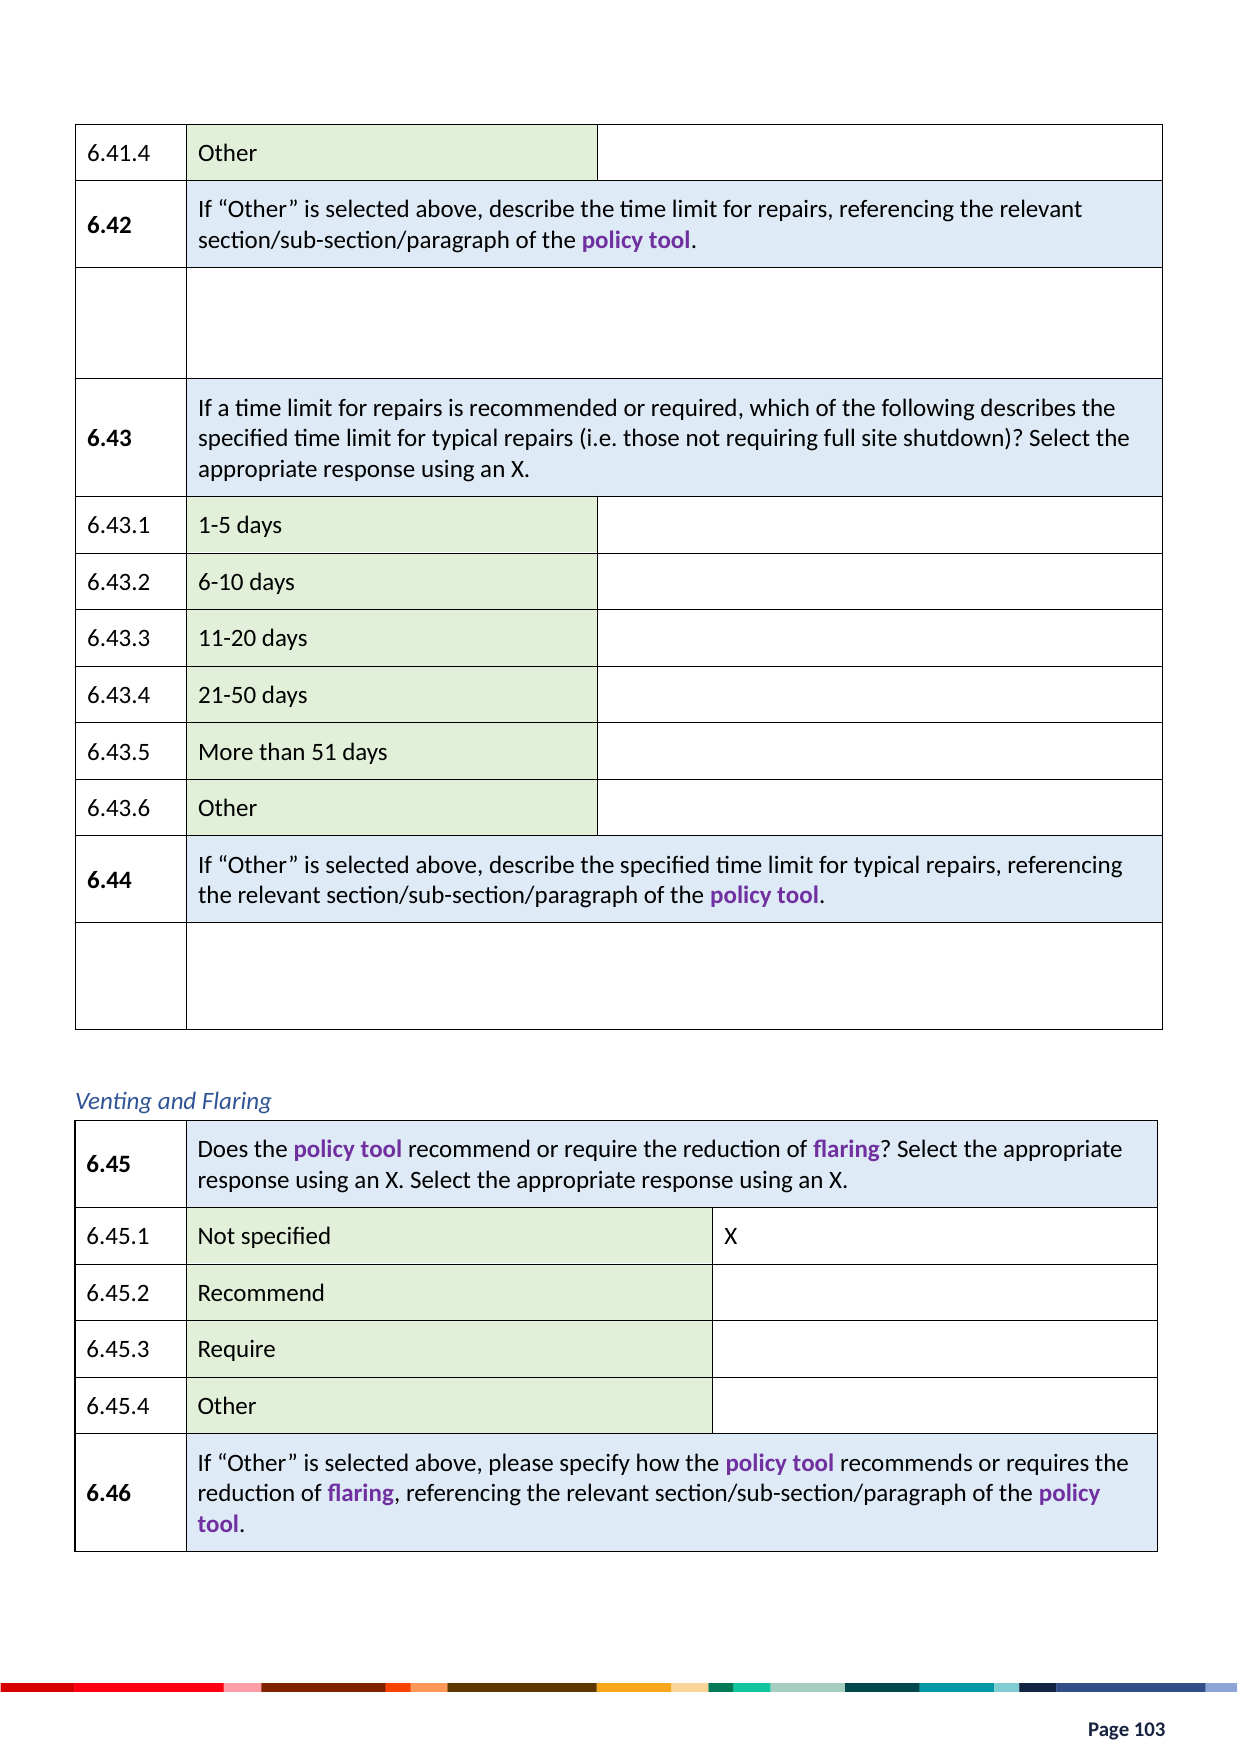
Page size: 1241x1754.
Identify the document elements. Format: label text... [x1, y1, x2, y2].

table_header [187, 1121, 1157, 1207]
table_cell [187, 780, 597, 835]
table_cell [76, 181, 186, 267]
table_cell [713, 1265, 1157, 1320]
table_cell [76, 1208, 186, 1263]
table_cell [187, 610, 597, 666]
picture [0, 1683, 1236, 1692]
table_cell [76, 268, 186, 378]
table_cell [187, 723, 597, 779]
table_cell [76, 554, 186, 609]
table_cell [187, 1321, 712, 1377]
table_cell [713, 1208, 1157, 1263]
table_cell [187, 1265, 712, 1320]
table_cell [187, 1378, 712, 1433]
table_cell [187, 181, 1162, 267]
subtitle Venting and Flaring [75, 1085, 1165, 1116]
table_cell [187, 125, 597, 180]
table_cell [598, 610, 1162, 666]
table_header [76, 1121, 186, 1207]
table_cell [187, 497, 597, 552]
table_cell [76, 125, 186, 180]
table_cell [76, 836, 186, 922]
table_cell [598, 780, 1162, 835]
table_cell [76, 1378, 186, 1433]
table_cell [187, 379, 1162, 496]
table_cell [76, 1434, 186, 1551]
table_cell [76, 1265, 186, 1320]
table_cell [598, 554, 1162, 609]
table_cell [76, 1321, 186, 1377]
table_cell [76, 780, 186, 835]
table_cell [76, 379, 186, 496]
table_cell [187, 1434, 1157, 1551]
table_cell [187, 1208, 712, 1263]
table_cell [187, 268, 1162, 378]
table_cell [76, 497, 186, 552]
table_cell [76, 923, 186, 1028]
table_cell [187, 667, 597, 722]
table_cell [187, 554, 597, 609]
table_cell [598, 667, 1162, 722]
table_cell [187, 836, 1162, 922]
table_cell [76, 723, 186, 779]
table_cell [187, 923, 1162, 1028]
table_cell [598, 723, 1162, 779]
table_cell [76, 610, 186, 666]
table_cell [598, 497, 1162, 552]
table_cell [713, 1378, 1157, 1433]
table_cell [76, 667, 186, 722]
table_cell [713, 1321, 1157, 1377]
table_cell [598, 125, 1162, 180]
